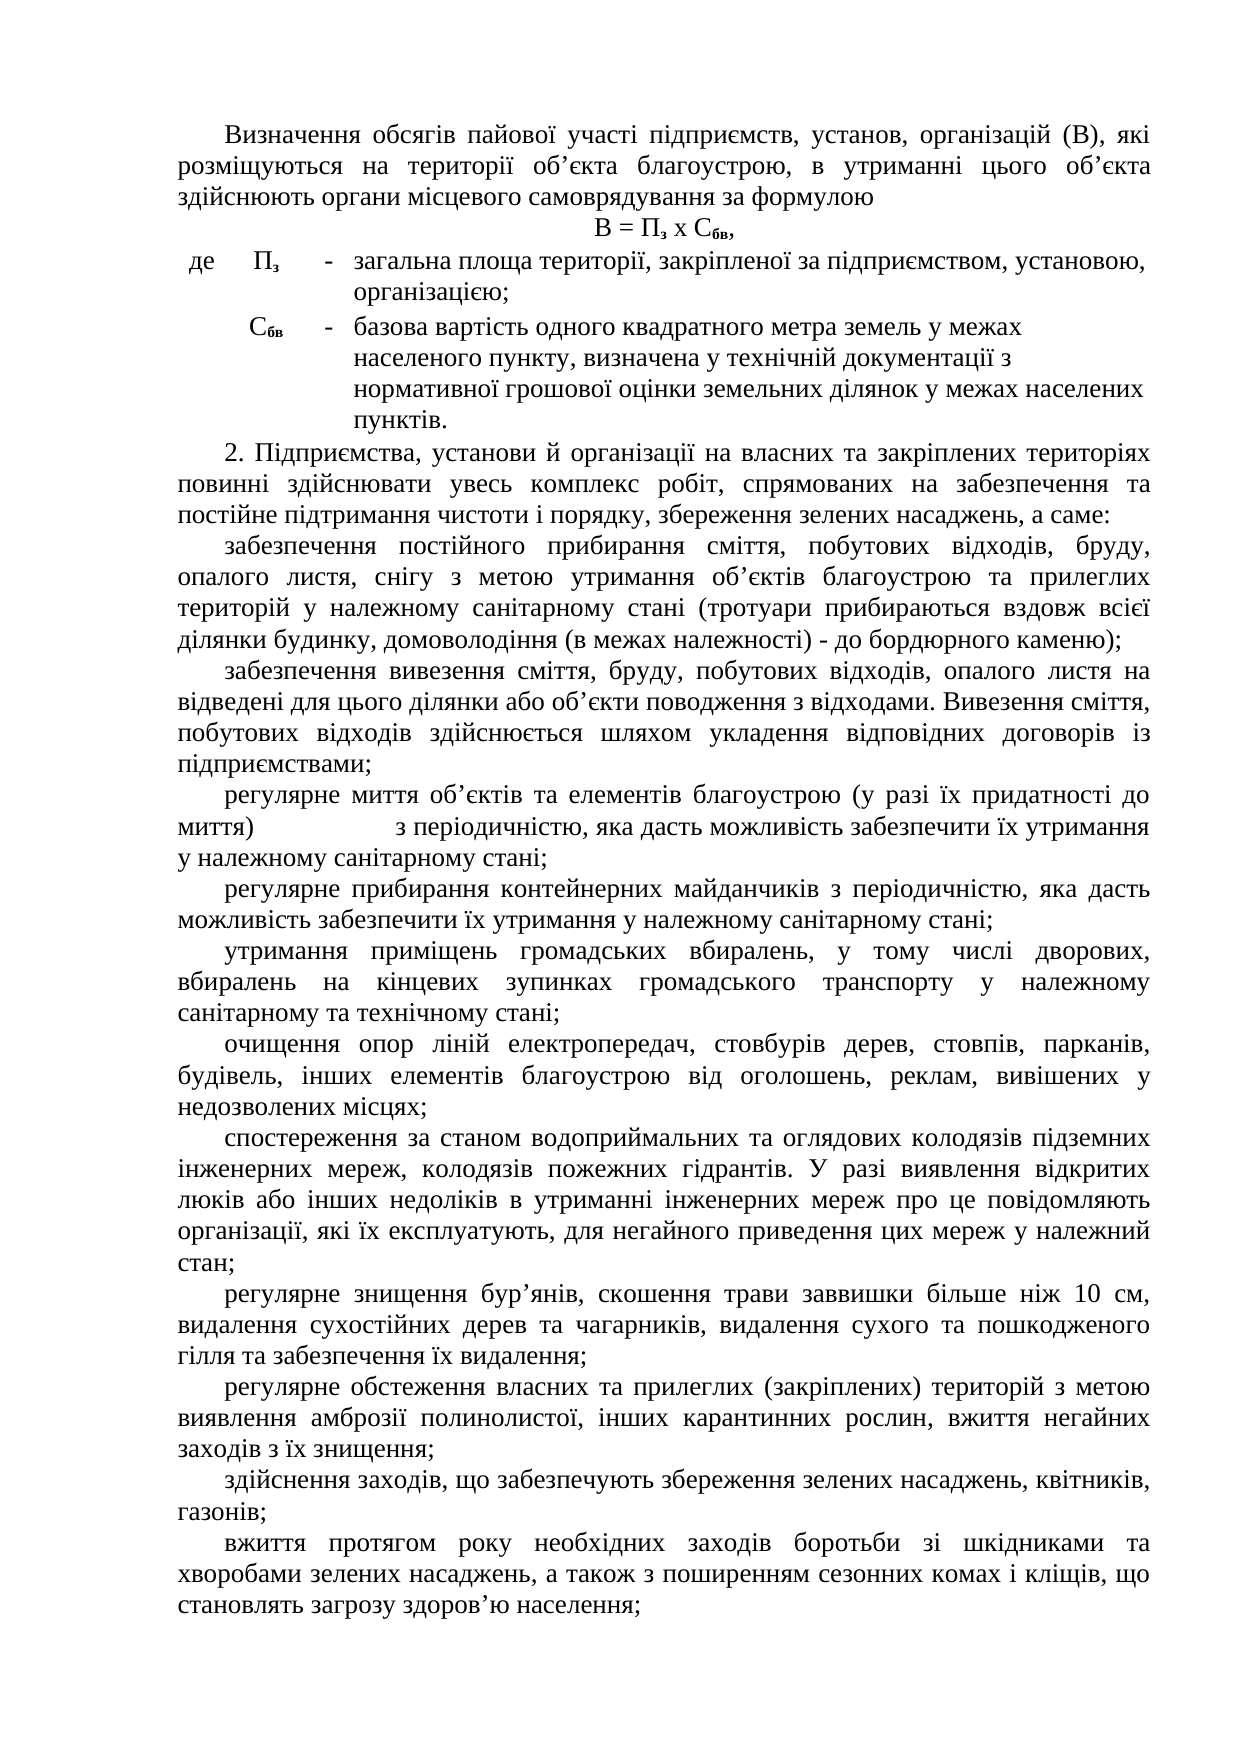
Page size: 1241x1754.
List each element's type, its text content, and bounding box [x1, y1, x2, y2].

text спостереження за станом водоприймальних та оглядових колодязів підземних інженерних мереж, колодязів пожежних гідрантів. У разі виявлення відкритих люків або інших недоліків в утриманні інженерних мереж про це повідомляють організації, які їх експлуатують, для негайного приведення цих мереж у належний стан; [177, 1121, 1152, 1277]
text 2. Підприємства, установи й організації на власних та закріплених територіях повинні здійснювати увесь комплекс робіт, спрямованих на забезпечення та постійне підтримання чистоти і порядку, збереження зелених насаджень, а саме: [177, 436, 1152, 529]
text регулярне миття об’єктів та елементів благоустрою (у разі їх придатності до миття) з періодичністю, яка дасть можливість забезпечити їх утримання у належному санітарному стані; [177, 778, 1152, 872]
text забезпечення постійного прибирання сміття, побутових відходів, бруду, опалого листя, снігу з метою утримання об’єктів благоустрою та прилеглих територій у належному санітарному стані (тротуари прибираються вздовж всієї ділянки будинку, домоволодіння (в межах належності) - до бордюрного каменю); [177, 529, 1152, 654]
text здійснення заходів, що забезпечують збереження зелених насаджень, квітників, газонів; [177, 1464, 1152, 1526]
text вжиття протягом року необхідних заходів боротьби зі шкідниками та хворобами зелених насаджень, а також з поширенням сезонних комах і кліщів, що становлять загрозу здоров’ю населення; [177, 1526, 1152, 1619]
text забезпечення вивезення сміття, бруду, побутових відходів, опалого листя на відведені для цього ділянки або об’єкти поводження з відходами. Вивезення сміття, побутових відходів здійснюється шляхом укладення відповідних договорів із підприємствами; [177, 654, 1152, 778]
text В = Пз х Сбв, [201, 212, 1128, 243]
text Визначення обсягів пайової участі підприємств, установ, організацій (В), які розміщуються на території об’єкта благоустрою, в утриманні цього об’єкта здійснюють органи місцевого самоврядування за формулою [177, 118, 1152, 212]
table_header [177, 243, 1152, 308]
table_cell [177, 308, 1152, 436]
text регулярне обстеження власних та прилеглих (закріплених) територій з метою виявлення амброзії полинолистої, інших карантинних рослин, вжиття негайних заходів з їх знищення; [177, 1370, 1152, 1464]
text очищення опор ліній електропередач, стовбурів дерев, стовпів, парканів, будівель, інших елементів благоустрою від оголошень, реклам, вивішених у недозволених місцях; [177, 1028, 1152, 1121]
text регулярне прибирання контейнерних майданчиків з періодичністю, яка дасть можливість забезпечити їх утримання у належному санітарному стані; [177, 872, 1152, 934]
text регулярне знищення бур’янів, скошення трави заввишки більше ніж 10 см, видалення сухостійних дерев та чагарників, видалення сухого та пошкодженого гілля та забезпечення їх видалення; [177, 1277, 1152, 1370]
text утримання приміщень громадських вбиралень, у тому числі дворових, вбиралень на кінцевих зупинках громадського транспорту у належному санітарному та технічному стані; [177, 934, 1152, 1028]
